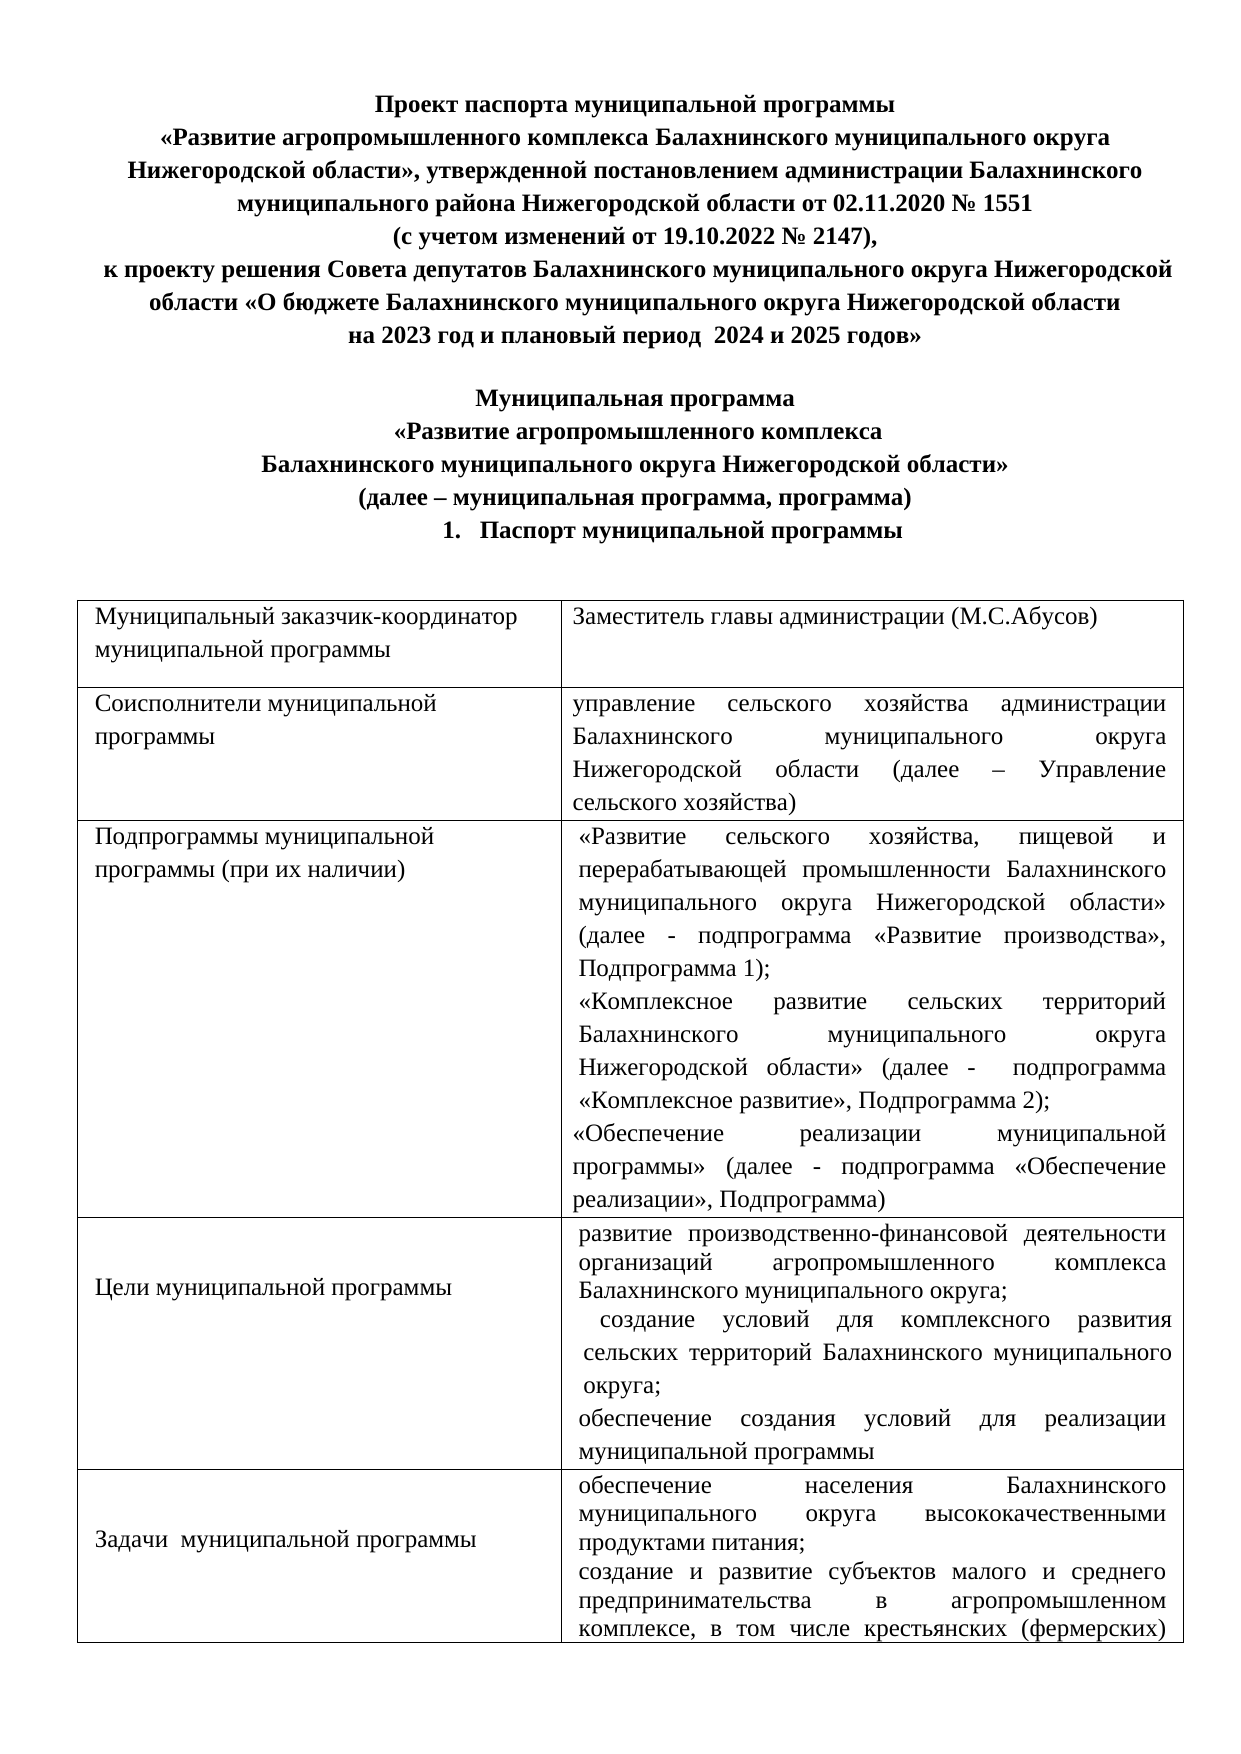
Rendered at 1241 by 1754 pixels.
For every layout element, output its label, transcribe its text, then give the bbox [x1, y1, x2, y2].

text (далее – муниципальная программа, программа) [89, 482, 1181, 511]
text (с учетом изменений от 19.10.2022 № 2147), [89, 221, 1181, 249]
table_header Муниципальный заказчик-координатор муниципальной программы [78, 601, 561, 687]
text к проекту решения Совета депутатов Балахнинского муниципального округа Нижегородской области «О бюджете Балахнинского муниципального округа Нижегородской области [89, 254, 1181, 316]
table_cell Соисполнители муниципальной программы [78, 688, 561, 820]
text Муниципальная программа [89, 383, 1181, 412]
text Проект паспорта муниципальной программы [89, 89, 1181, 117]
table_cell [562, 1470, 1183, 1642]
table_header Заместитель главы администрации (М.С.Абусов) [562, 601, 1183, 687]
table_cell Цели муниципальной программы [78, 1218, 561, 1469]
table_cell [78, 1470, 561, 1642]
list Паспорт муниципальной программы [164, 515, 1181, 544]
table_cell Подпрограммы муниципальной программы (при их наличии) [78, 821, 561, 1217]
text «Развитие агропромышленного комплекса [89, 416, 1181, 445]
text Балахнинского муниципального округа Нижегородской области» [89, 449, 1181, 478]
text «Развитие агропромышленного комплекса Балахнинского муниципального округа Нижегородской области», утвержденной постановлением администрации Балахнинского муниципального района Нижегородской области от 02.11.2020 № 1551 [89, 122, 1181, 216]
table_cell управление сельского хозяйства администрации Балахнинского муниципального округа Нижегородской области (далее – Управление сельского хозяйства) [562, 688, 1183, 820]
table_cell «Развитие сельского хозяйства, пищевой и перерабатывающей промышленности Балахнинского муниципального округа Нижегородской области» (далее - подпрограмма «Развитие производства», Подпрограмма 1); «Комплексное развитие сельских территорий Балахнинского муниципального округа Нижегородской области» (далее - подпрограмма «Комплексное развитие», Подпрограмма 2); «Обеспечение реализации муниципальной программы» (далее - подпрограмма «Обеспечение реализации», Подпрограмма) [562, 821, 1183, 1217]
table_cell развитие производственно-финансовой деятельности организаций агропромышленного комплекса Балахнинского муниципального округа; создание условий для комплексного развития сельских территорий Балахнинского муниципального округа; обеспечение создания условий для реализации муниципальной программы [562, 1218, 1183, 1469]
text на 2023 год и плановый период 2024 и 2025 годов» [89, 320, 1181, 348]
